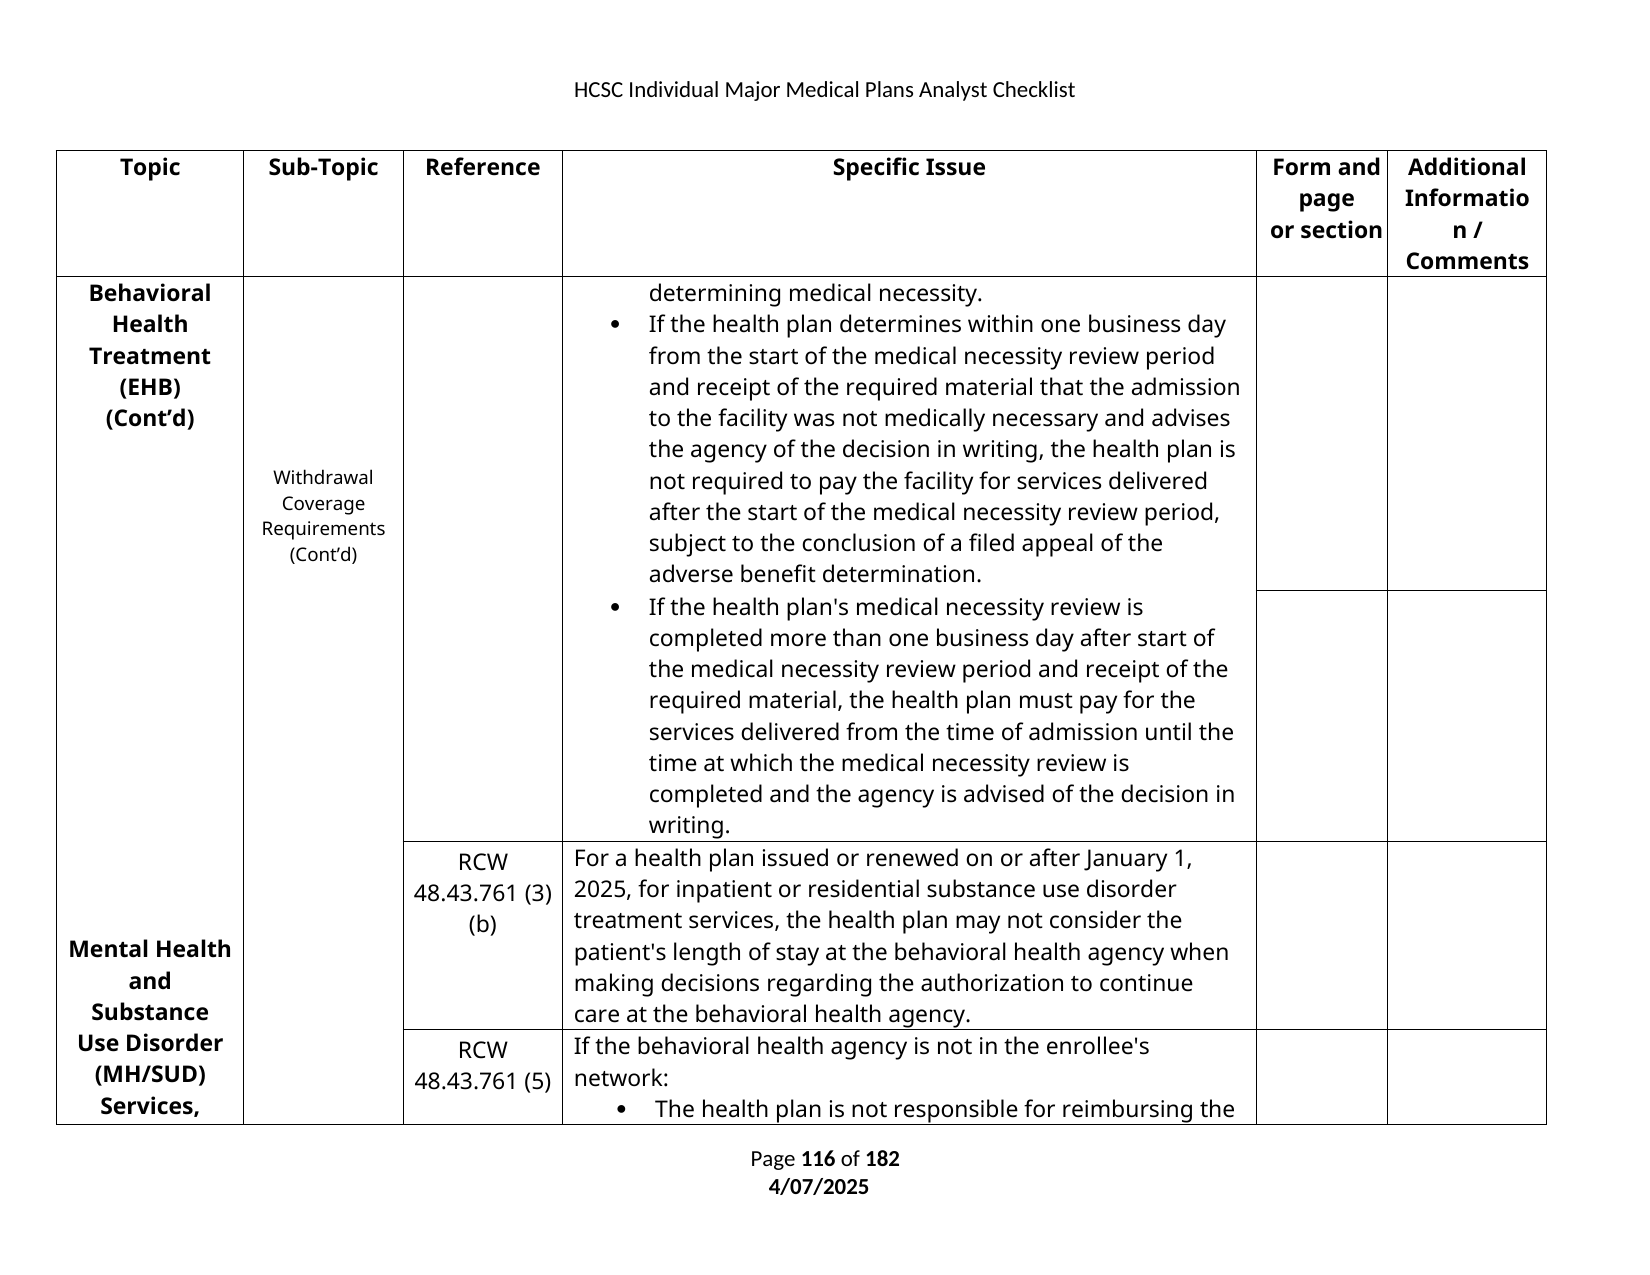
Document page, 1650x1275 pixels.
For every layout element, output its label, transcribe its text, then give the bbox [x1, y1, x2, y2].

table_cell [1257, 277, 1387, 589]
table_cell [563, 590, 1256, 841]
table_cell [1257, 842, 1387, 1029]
table_header Form and page or section [1257, 151, 1387, 276]
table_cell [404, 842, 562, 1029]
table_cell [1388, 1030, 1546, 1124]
table_header Additional Information / Comments [1388, 151, 1546, 276]
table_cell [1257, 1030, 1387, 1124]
table_header Sub-Topic [244, 151, 403, 276]
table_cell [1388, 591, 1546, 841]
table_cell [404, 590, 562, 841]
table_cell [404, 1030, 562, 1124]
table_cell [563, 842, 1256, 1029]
table_header Topic [57, 151, 243, 276]
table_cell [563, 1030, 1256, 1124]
table_header Reference [404, 151, 562, 276]
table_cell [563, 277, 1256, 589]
table_header Specific Issue [563, 151, 1256, 276]
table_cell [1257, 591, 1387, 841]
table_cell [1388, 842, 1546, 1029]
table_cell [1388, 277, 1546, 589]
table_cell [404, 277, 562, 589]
